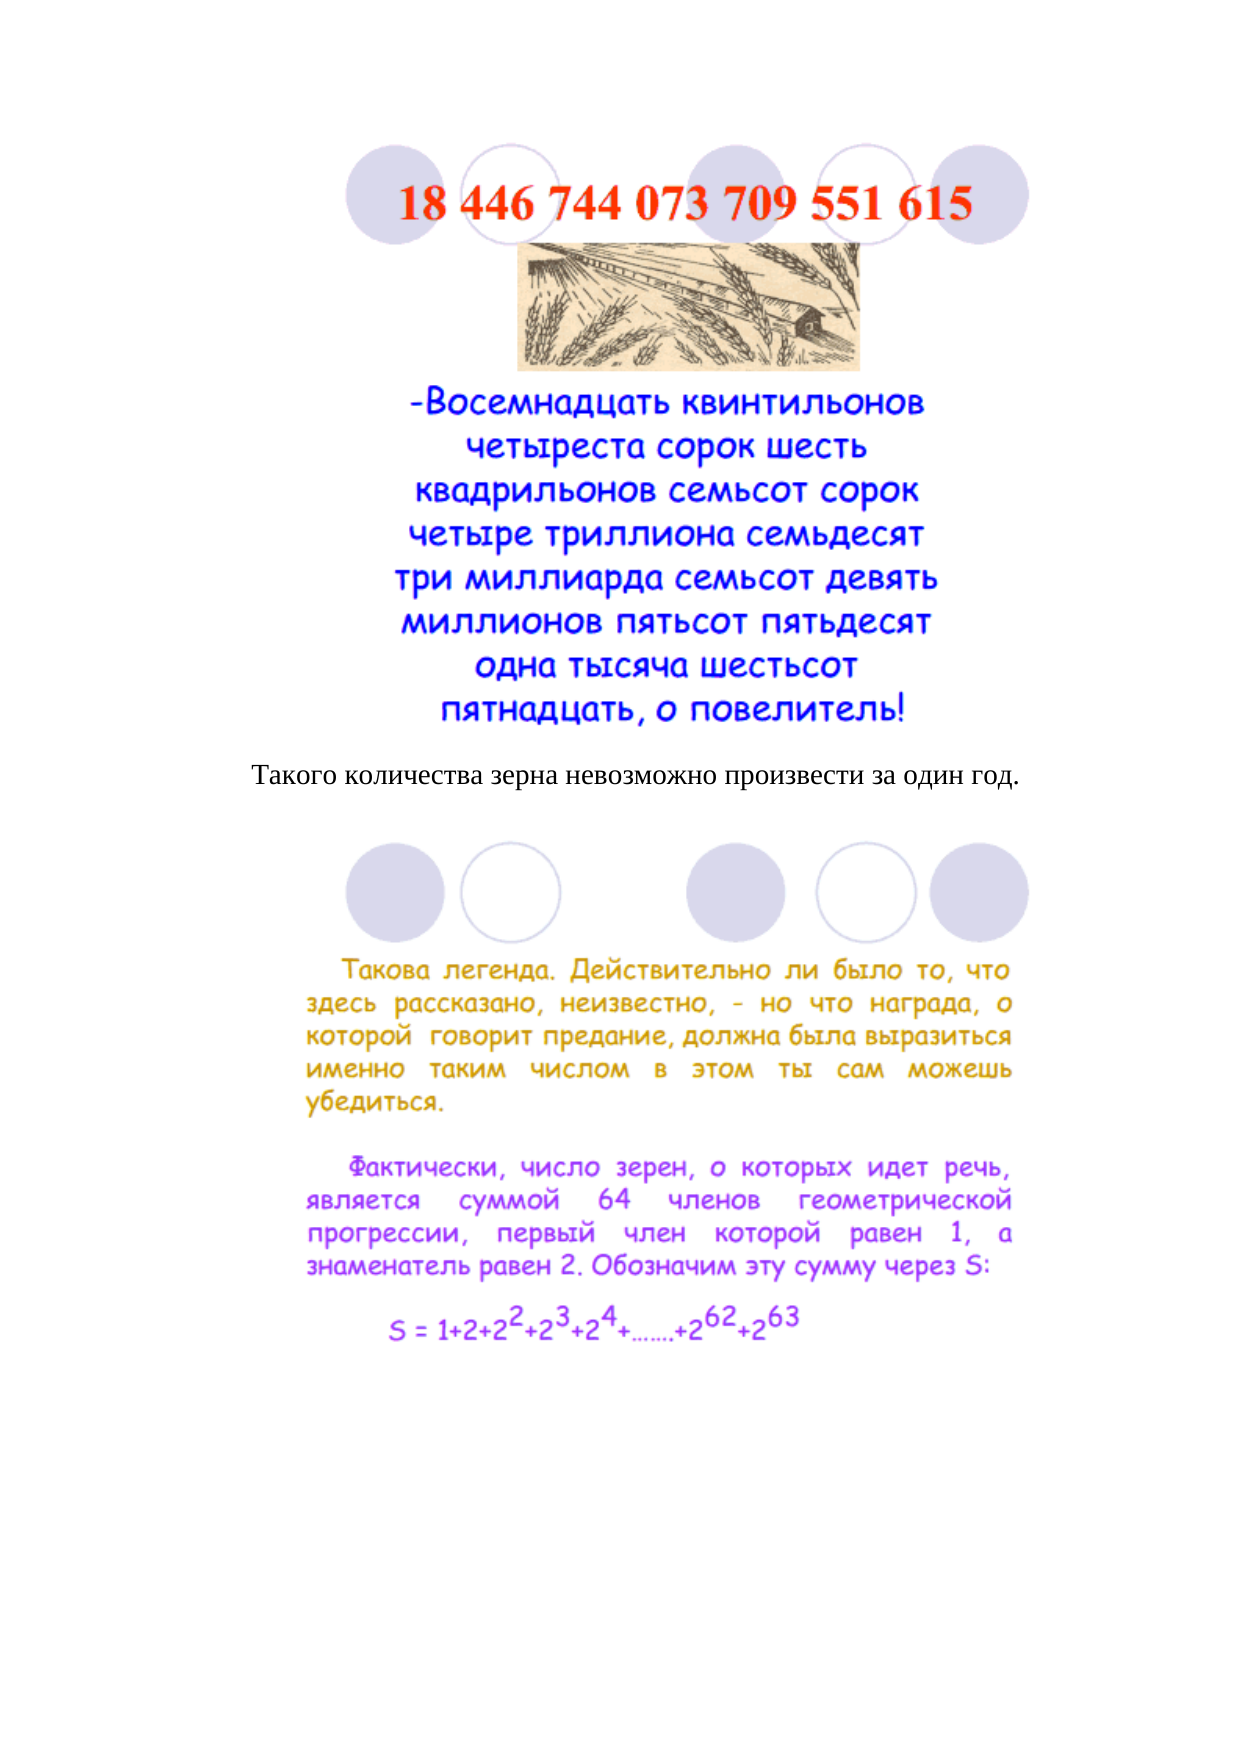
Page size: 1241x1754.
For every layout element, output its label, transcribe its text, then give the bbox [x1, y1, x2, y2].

text Такого количества зерна невозможно произвести за один год. [177, 757, 1152, 791]
picture [251, 118, 1070, 733]
picture [251, 816, 1070, 1431]
